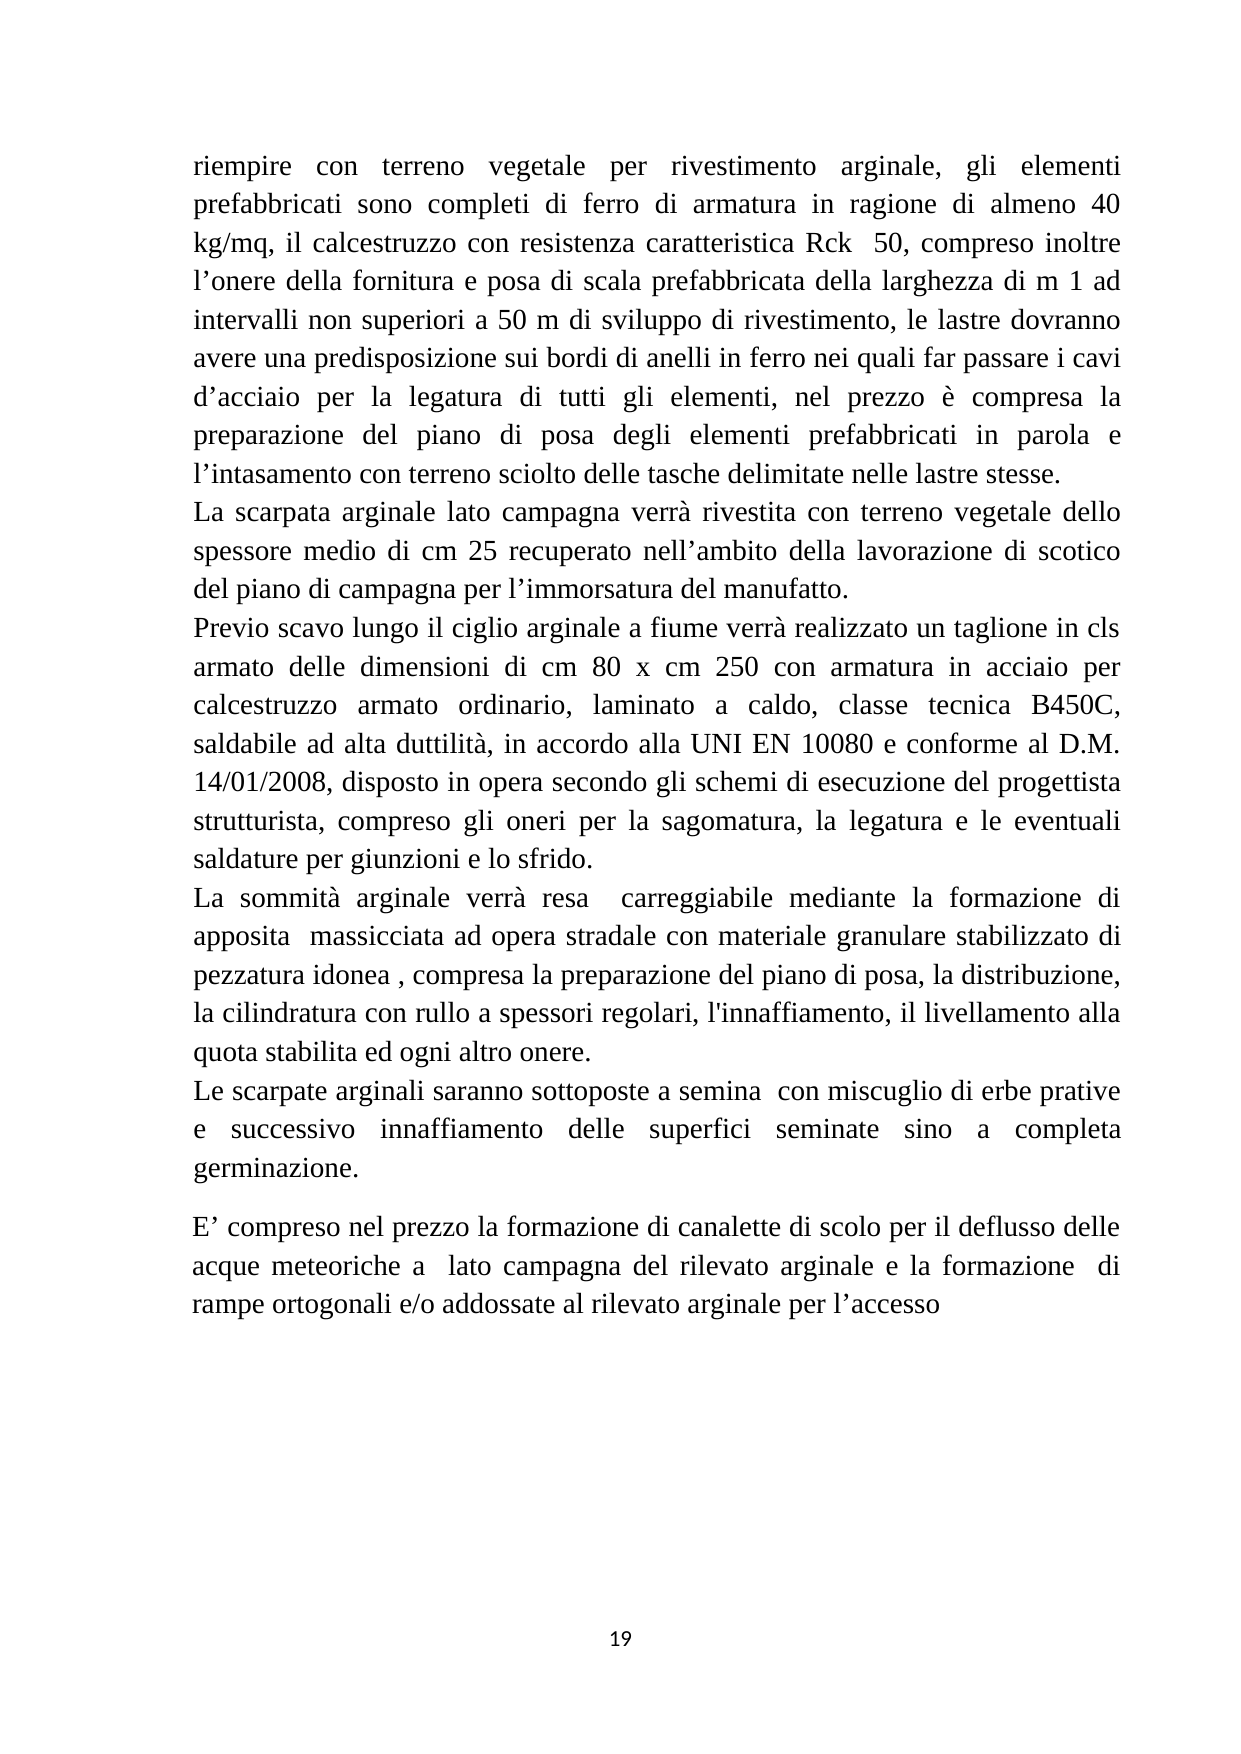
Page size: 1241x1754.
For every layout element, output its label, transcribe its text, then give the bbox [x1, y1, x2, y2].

text E’ compreso nel prezzo la formazione di canalette di scolo per il deflusso delle acque meteoriche a lato campagna del rilevato arginale e la formazione di rampe ortogonali e/o addossate al rilevato arginale per l’accesso [192, 1209, 1122, 1320]
list Previo scavo lungo il ciglio arginale a fiume verrà realizzato un taglione in cls armato delle dimensioni di cm 80 x cm 250 con armatura in acciaio per calcestruzzo armato ordinario, laminato a caldo, classe tecnica B450C, saldabile ad alta duttilità, in accordo alla UNI EN 10080 e conforme al D.M. 14/01/2008, disposto in opera secondo gli schemi di esecuzione del progettista strutturista, compreso gli oneri per la sagomatura, la legatura e le eventuali saldature per giunzioni e lo sfrido. [193, 610, 1122, 875]
list Le scarpate arginali saranno sottoposte a semina con miscuglio di erbe prative e successivo innaffiamento delle superfici seminate sino a completa germinazione. [193, 1073, 1122, 1183]
list La scarpata arginale lato campagna verrà rivestita con terreno vegetale dello spessore medio di cm 25 recuperato nell’ambito della lavorazione di scotico del piano di campagna per l’immorsatura del manufatto. [193, 494, 1122, 605]
list La sommità arginale verrà resa carreggiabile mediante la formazione di apposita massicciata ad opera stradale con materiale granulare stabilizzato di pezzatura idonea , compresa la preparazione del piano di posa, la distribuzione, la cilindratura con rullo a spessori regolari, l'innaffiamento, il livellamento alla quota stabilita ed ogni altro onere. [193, 880, 1122, 1068]
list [193, 148, 1122, 489]
